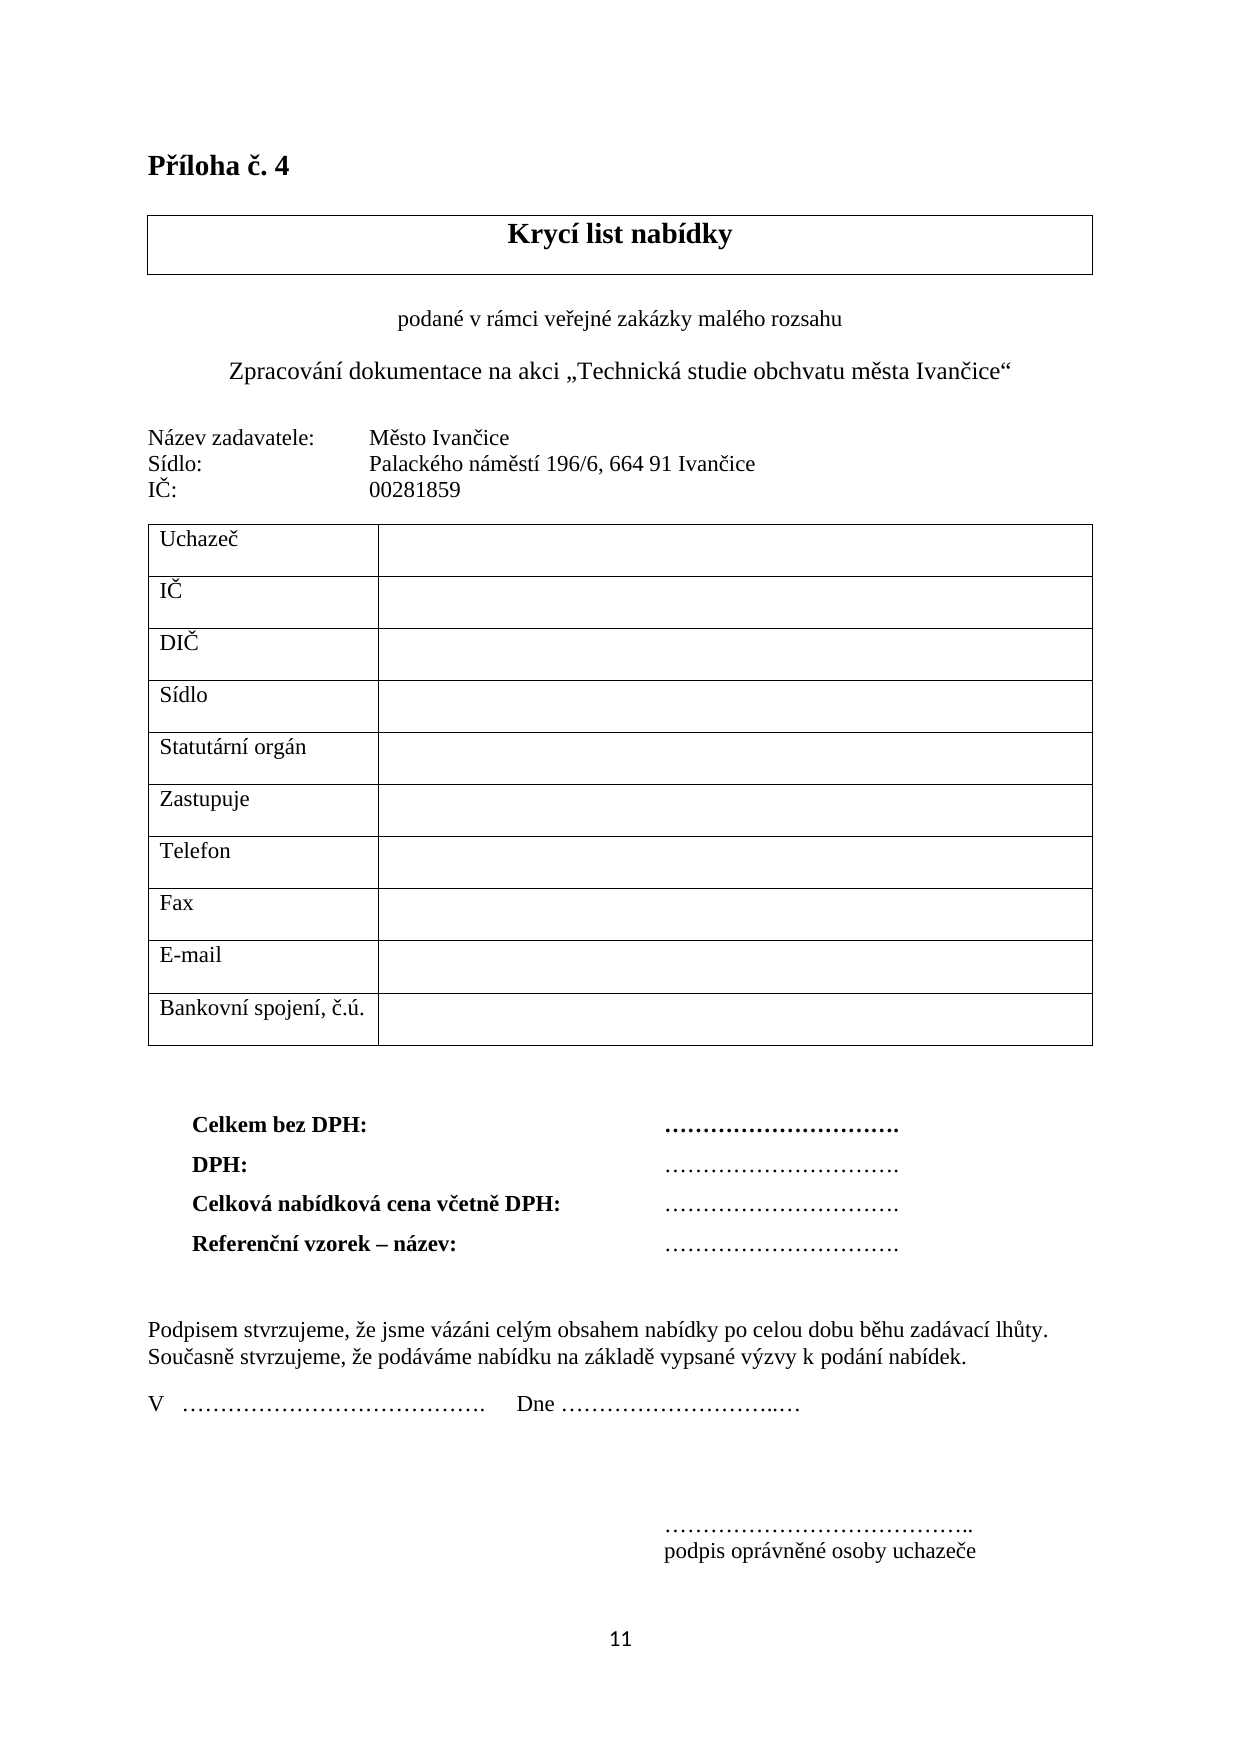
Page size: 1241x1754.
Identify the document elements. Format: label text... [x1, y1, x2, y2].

text Název zadavatele: Město Ivančice Sídlo: Palackého náměstí 196/6, 664 91 Ivančice IČ: 00281859 [148, 397, 1093, 503]
table_cell [379, 837, 1092, 888]
text ………………………………….. podpis oprávněné osoby uchazeče [664, 1484, 1093, 1563]
table_cell Statutární orgán [149, 733, 378, 784]
text Příloha č. 4 [148, 148, 1093, 181]
table_cell Fax [149, 889, 378, 940]
table_cell [379, 994, 1092, 1044]
table_cell Telefon [149, 837, 378, 888]
table_cell Sídlo [149, 681, 378, 732]
text Celkem bez DPH: …………………………. DPH: …………………………. Celková nabídková cena včetně DPH: …………………………. Referenční vzorek – název: …………………………. [192, 1111, 1093, 1256]
text podané v rámci veřejné zakázky malého rozsahu [148, 275, 1093, 332]
table_header [379, 525, 1092, 576]
table_cell [379, 577, 1092, 628]
table_cell [379, 889, 1092, 940]
table_cell [379, 629, 1092, 680]
table_header Krycí list nabídky [148, 216, 1092, 274]
table_cell E-mail [149, 941, 378, 992]
text V …………………………………. Dne ………………………..… [148, 1390, 1093, 1416]
table_cell [379, 941, 1092, 992]
table_cell Zastupuje [149, 785, 378, 836]
table_cell [379, 785, 1092, 836]
table_cell IČ [149, 577, 378, 628]
text Podpisem stvrzujeme, že jsme vázáni celým obsahem nabídky po celou dobu běhu zadávací lhůty. Současně stvrzujeme, že podáváme nabídku na základě vypsané výzvy k podání nabídek. [148, 1317, 1093, 1369]
table_cell DIČ [149, 629, 378, 680]
table_header Uchazeč [149, 525, 378, 576]
table_cell Bankovní spojení, č.ú. [149, 994, 378, 1044]
table_cell [379, 733, 1092, 784]
table_cell [379, 681, 1092, 732]
